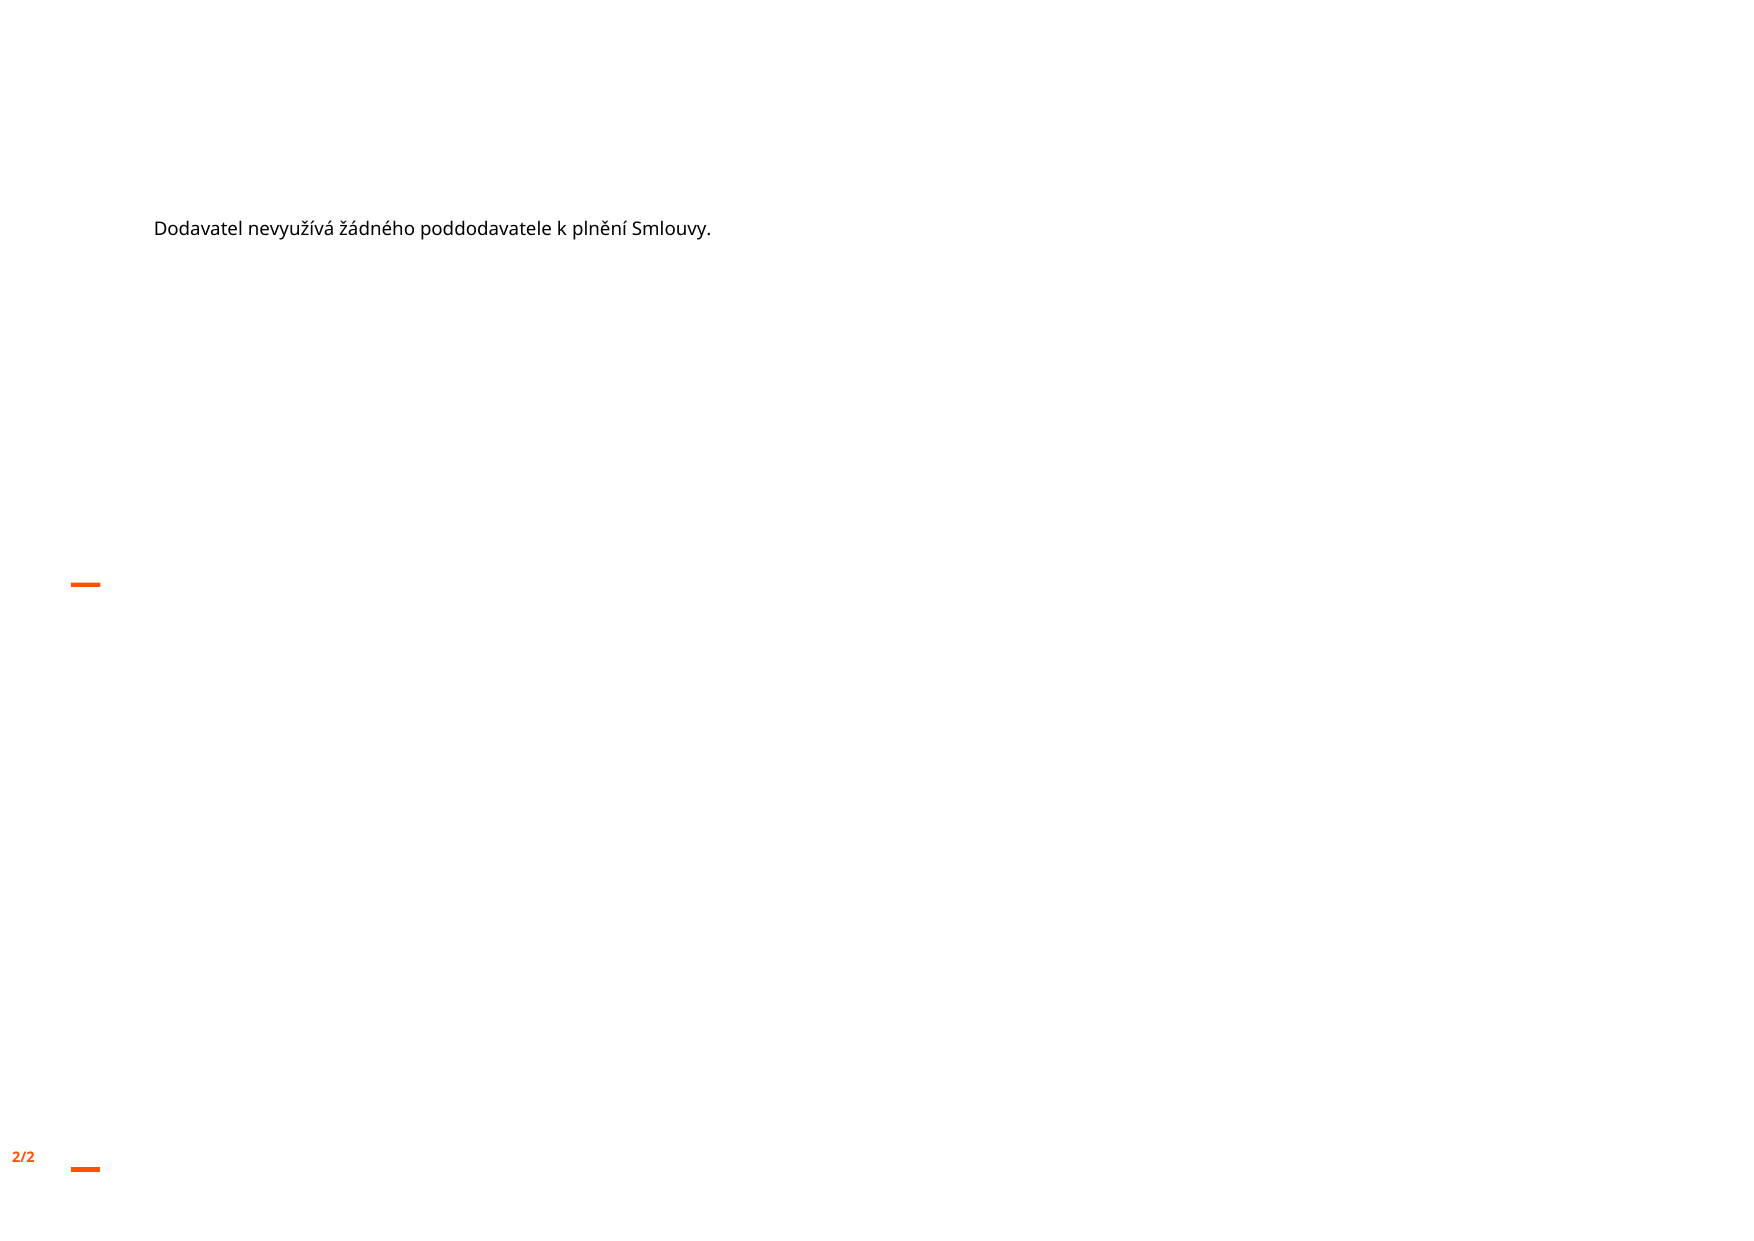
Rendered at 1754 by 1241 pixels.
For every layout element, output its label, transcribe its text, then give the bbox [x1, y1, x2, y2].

text Dodavatel nevyužívá žádného poddodavatele k plnění Smlouvy. [153, 216, 1645, 241]
